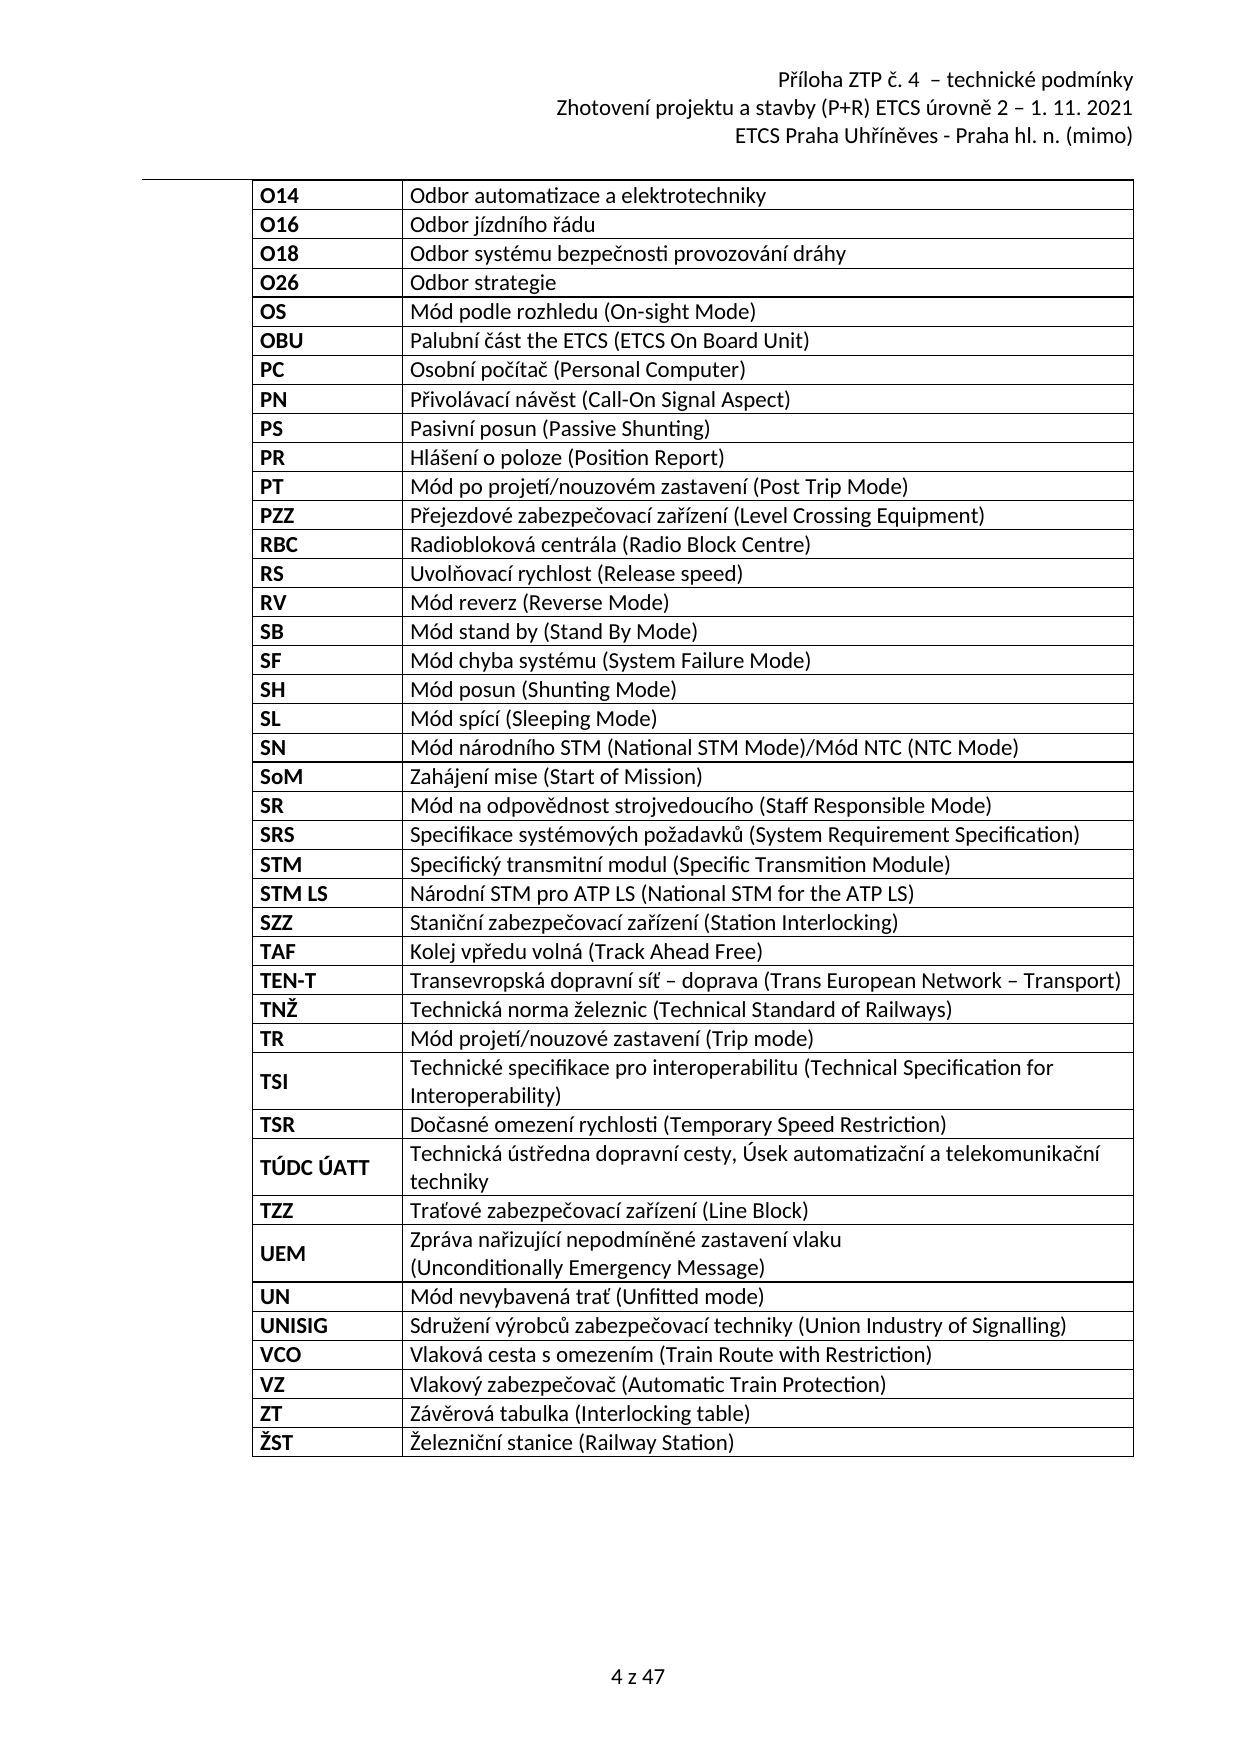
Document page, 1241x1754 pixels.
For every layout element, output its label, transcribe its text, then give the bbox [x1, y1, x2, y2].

table_cell Přivolávací návěst (Call-On Signal Aspect) [403, 385, 1133, 413]
table_cell OBU [253, 327, 402, 354]
table_cell Mód podle rozhledu (On-sight Mode) [403, 298, 1133, 326]
table_cell PS [253, 414, 402, 442]
table_cell Železniční stanice (Railway Station) [403, 1428, 1133, 1456]
table_cell Mód na odpovědnost strojvedoucího (Staff Responsible Mode) [403, 792, 1133, 819]
table_cell Mód chyba systému (System Failure Mode) [403, 646, 1133, 674]
table_cell Technická norma železnic (Technical Standard of Railways) [403, 995, 1133, 1023]
table_cell UN [253, 1283, 402, 1311]
table_cell Pasivní posun (Passive Shunting) [403, 414, 1133, 442]
table_cell Mód projetí/nouzové zastavení (Trip mode) [403, 1024, 1133, 1052]
table_cell Mód po projetí/nouzovém zastavení (Post Trip Mode) [403, 472, 1133, 500]
table_cell ZT [253, 1399, 402, 1427]
table_cell Hlášení o poloze (Position Report) [403, 443, 1133, 471]
table_cell RBC [253, 530, 402, 558]
table_cell PC [253, 356, 402, 384]
table_cell TZZ [253, 1196, 402, 1224]
table_cell Vlakový zabezpečovač (Automatic Train Protection) [403, 1370, 1133, 1398]
table_cell Technická ústředna dopravní cesty, Úsek automatizační a telekomunikační techniky [403, 1139, 1133, 1195]
table_cell TNŽ [253, 995, 402, 1023]
table_cell PT [253, 472, 402, 500]
table_cell Kolej vpředu volná (Track Ahead Free) [403, 937, 1133, 965]
table_cell PR [253, 443, 402, 471]
table_cell UNISIG [253, 1312, 402, 1339]
table_cell SZZ [253, 908, 402, 936]
table_cell O18 [253, 239, 402, 267]
table_cell Sdružení výrobců zabezpečovací techniky (Union Industry of Signalling) [403, 1312, 1133, 1339]
table_cell Technické specifikace pro interoperabilitu (Technical Specification for Interoperability) [403, 1053, 1133, 1109]
table_cell Staniční zabezpečovací zařízení (Station Interlocking) [403, 908, 1133, 936]
table_cell O16 [253, 210, 402, 238]
table_cell UEM [253, 1225, 402, 1281]
table_cell TAF [253, 937, 402, 965]
table_cell Osobní počítač (Personal Computer) [403, 356, 1133, 384]
table_cell VCO [253, 1341, 402, 1369]
table_cell Mód reverz (Reverse Mode) [403, 588, 1133, 616]
table_cell Závěrová tabulka (Interlocking table) [403, 1399, 1133, 1427]
table_cell O26 [253, 269, 402, 296]
table_cell Mód nevybavená trať (Unfitted mode) [403, 1283, 1133, 1311]
table_cell SoM [253, 763, 402, 791]
table_cell RV [253, 588, 402, 616]
table_cell Palubní část the ETCS (ETCS On Board Unit) [403, 327, 1133, 354]
table_cell Zahájení mise (Start of Mission) [403, 763, 1133, 791]
table_cell PN [253, 385, 402, 413]
table_cell Radiobloková centrála (Radio Block Centre) [403, 530, 1133, 558]
table_cell Transevropská dopravní síť – doprava (Trans European Network – Transport) [403, 966, 1133, 994]
table_cell Mód spící (Sleeping Mode) [403, 704, 1133, 732]
table_cell Vlaková cesta s omezením (Train Route with Restriction) [403, 1341, 1133, 1369]
table_cell Mód stand by (Stand By Mode) [403, 617, 1133, 645]
table_cell SB [253, 617, 402, 645]
table_cell PZZ [253, 501, 402, 529]
table_cell Mód posun (Shunting Mode) [403, 675, 1133, 703]
table_cell TÚDC ÚATT [253, 1139, 402, 1195]
table_cell Traťové zabezpečovací zařízení (Line Block) [403, 1196, 1133, 1224]
table_cell Přejezdové zabezpečovací zařízení (Level Crossing Equipment) [403, 501, 1133, 529]
table_cell Uvolňovací rychlost (Release speed) [403, 559, 1133, 587]
table_cell Specifikace systémových požadavků (System Requirement Specification) [403, 821, 1133, 849]
table_cell STM [253, 850, 402, 878]
table_cell TSI [253, 1053, 402, 1109]
table_cell VZ [253, 1370, 402, 1398]
table_cell Odbor systému bezpečnosti provozování dráhy [403, 239, 1133, 267]
table_cell RS [253, 559, 402, 587]
table_cell Odbor strategie [403, 269, 1133, 296]
table_cell Dočasné omezení rychlosti (Temporary Speed Restriction) [403, 1110, 1133, 1138]
table_cell STM LS [253, 879, 402, 907]
table_cell TSR [253, 1110, 402, 1138]
table_cell O14 [253, 181, 402, 209]
table_cell Zpráva nařizující nepodmíněné zastavení vlaku (Unconditionally Emergency Message) [403, 1225, 1133, 1281]
table_cell OS [253, 298, 402, 326]
table_cell ŽST [253, 1428, 402, 1456]
table_cell SR [253, 792, 402, 819]
table_cell TR [253, 1024, 402, 1052]
table_cell Mód národního STM (National STM Mode)/Mód NTC (NTC Mode) [403, 734, 1133, 761]
table_cell TEN-T [253, 966, 402, 994]
table_cell SRS [253, 821, 402, 849]
table_cell Národní STM pro ATP LS (National STM for the ATP LS) [403, 879, 1133, 907]
table_cell SF [253, 646, 402, 674]
table_cell Odbor automatizace a elektrotechniky [403, 181, 1133, 209]
table_cell Specifický transmitní modul (Specific Transmition Module) [403, 850, 1133, 878]
table_cell Odbor jízdního řádu [403, 210, 1133, 238]
table_cell SL [253, 704, 402, 732]
table_cell SH [253, 675, 402, 703]
table_cell SN [253, 734, 402, 761]
